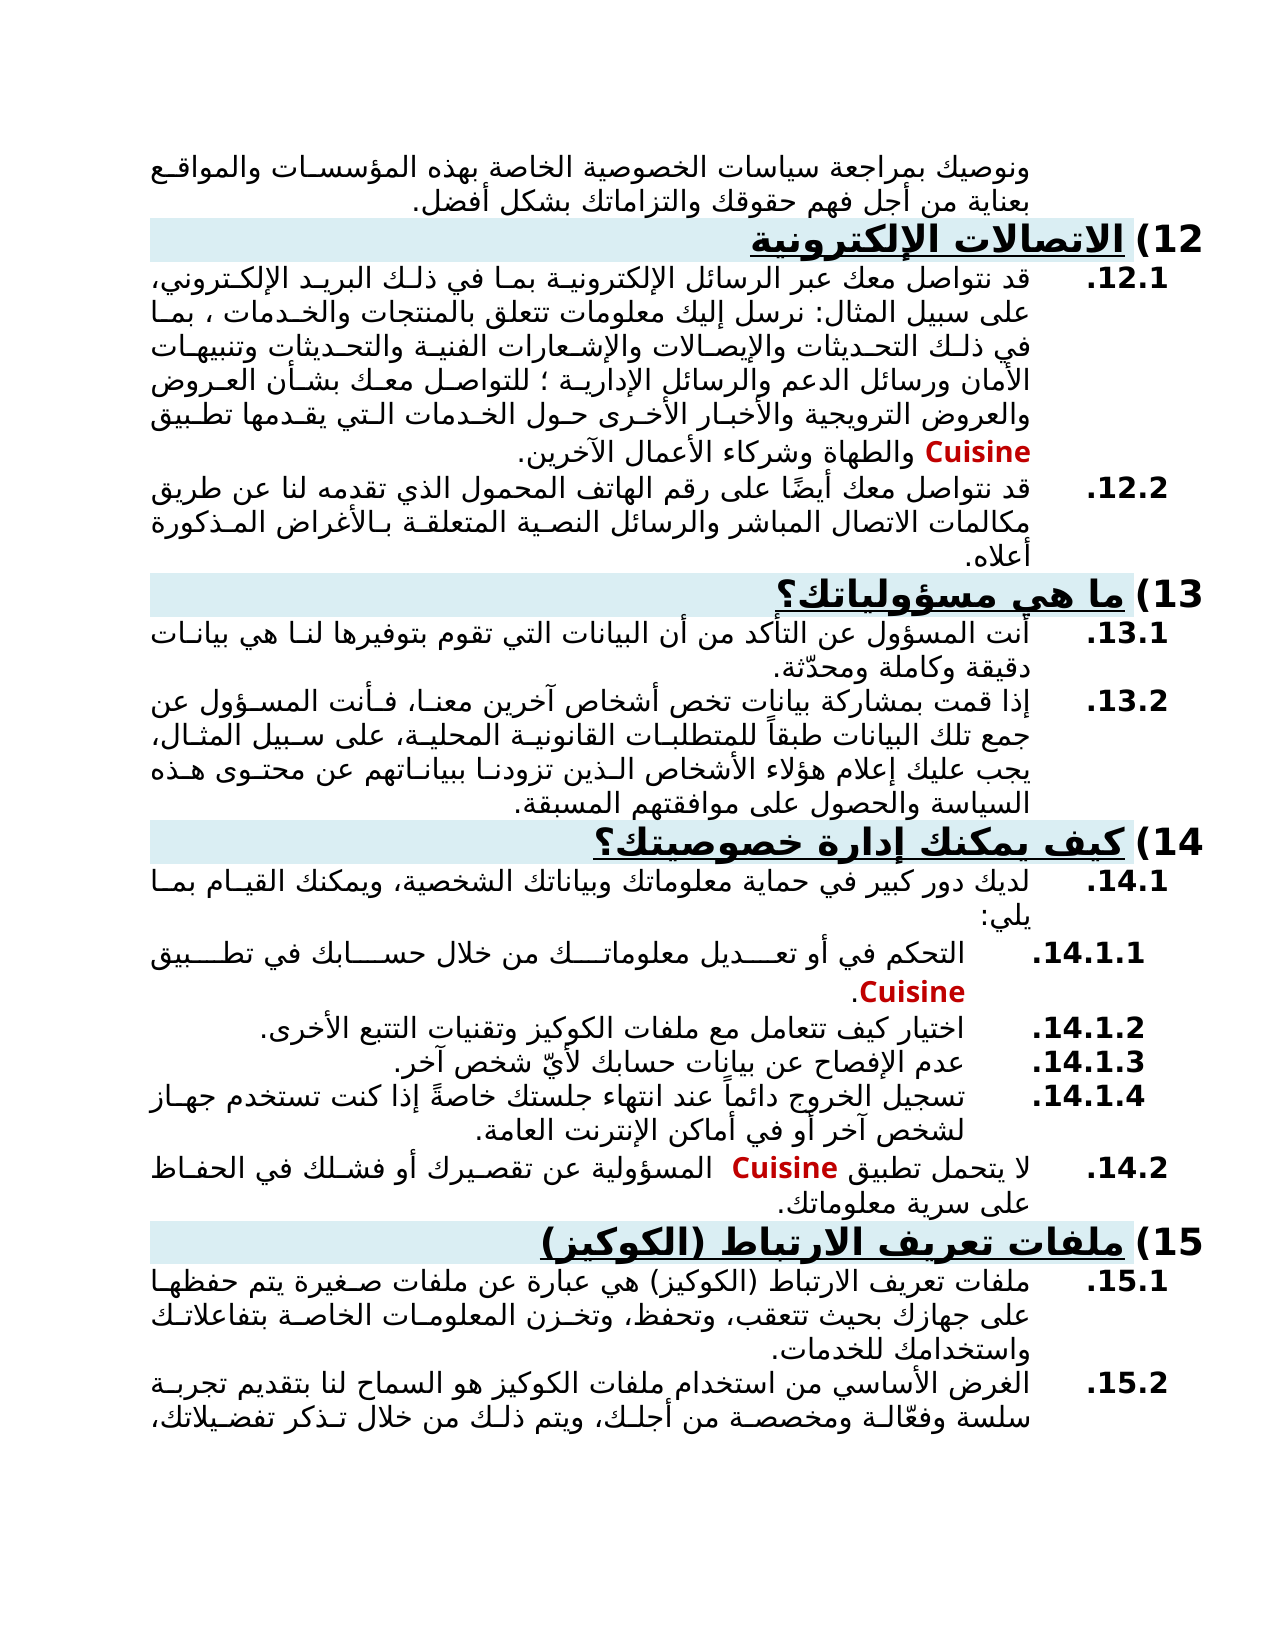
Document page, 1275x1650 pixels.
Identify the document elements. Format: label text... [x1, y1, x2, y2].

list أنت المسؤول عن التأكد من أن البيانات التي تقوم بتوفيرها لنا هي بيانات دقيقة وكاملة ومحدّثة. [150, 617, 1086, 684]
list اختيار كيف تتعامل مع ملفات الكوكيز وتقنيات التتبع الأخرى. [150, 1011, 1031, 1045]
list ما هي مسؤولياتك؟ [150, 573, 1134, 617]
list قد نتواصل معك أيضًا على رقم الهاتف المحمول الذي تقدمه لنا عن طريق مكالمات الاتصال المباشر والرسائل النصية المتعلقة بالأغراض المذكورة أعلاه. [150, 471, 1086, 573]
list ملفات تعريف الارتباط (الكوكيز) [150, 1221, 1134, 1264]
list كيف يمكنك إدارة خصوصيتك؟ [150, 820, 1134, 864]
list قد نتواصل معك عبر الرسائل الإلكترونية بما في ذلك البريد الإلكتروني، على سبيل المثال: نرسل إليك معلومات تتعلق بالمنتجات والخدمات ، بما في ذلك التحديثات والإيصالات والإشعارات الفنية والتحديثات وتنبيهات الأمان ورسائل الدعم والرسائل الإدارية ؛ للتواصل معك بشأن العروض والعروض الترويجية والأخبار الأخرى حول الخدمات التي يقدمها تطبيق Cuisine والطهاة وشركاء الأعمال الآخرين. [150, 262, 1086, 471]
list لا يتحمل تطبيق Cuisine المسؤولية عن تقصيرك أو فشلك في الحفاظ على سرية معلوماتك. [150, 1147, 1086, 1221]
list لديك دور كبير في حماية معلوماتك وبياناتك الشخصية، ويمكنك القيام بما يلي: [150, 864, 1086, 932]
list تسجيل الخروج دائماً عند انتهاء جلستك خاصةً إذا كنت تستخدم جهاز لشخص آخر أو في أماكن الإنترنت العامة. [150, 1079, 1031, 1147]
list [150, 1366, 1086, 1434]
list إذا قمت بمشاركة بيانات تخص أشخاص آخرين معنا، فأنت المسؤول عن جمع تلك البيانات طبقاً للمتطلبات القانونية المحلية، على سبيل المثال، يجب عليك إعلام هؤلاء الأشخاص الذين تزودنا ببياناتهم عن محتوى هذه السياسة والحصول على موافقتهم المسبقة. [150, 684, 1086, 820]
list ملفات تعريف الارتباط (الكوكيز) هي عبارة عن ملفات صغيرة يتم حفظها على جهازك بحيث تتعقب، وتحفظ، وتخزن المعلومات الخاصة بتفاعلاتك واستخدامك للخدمات. [150, 1264, 1086, 1366]
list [150, 150, 1086, 218]
list التحكم في أو تعديل معلوماتك من خلال حسابك في تطبيق Cuisine. [150, 932, 1031, 1011]
list الاتصالات الإلكترونية [150, 218, 1134, 262]
list عدم الإفصاح عن بيانات حسابك لأيّ شخص آخر. [150, 1045, 1031, 1079]
